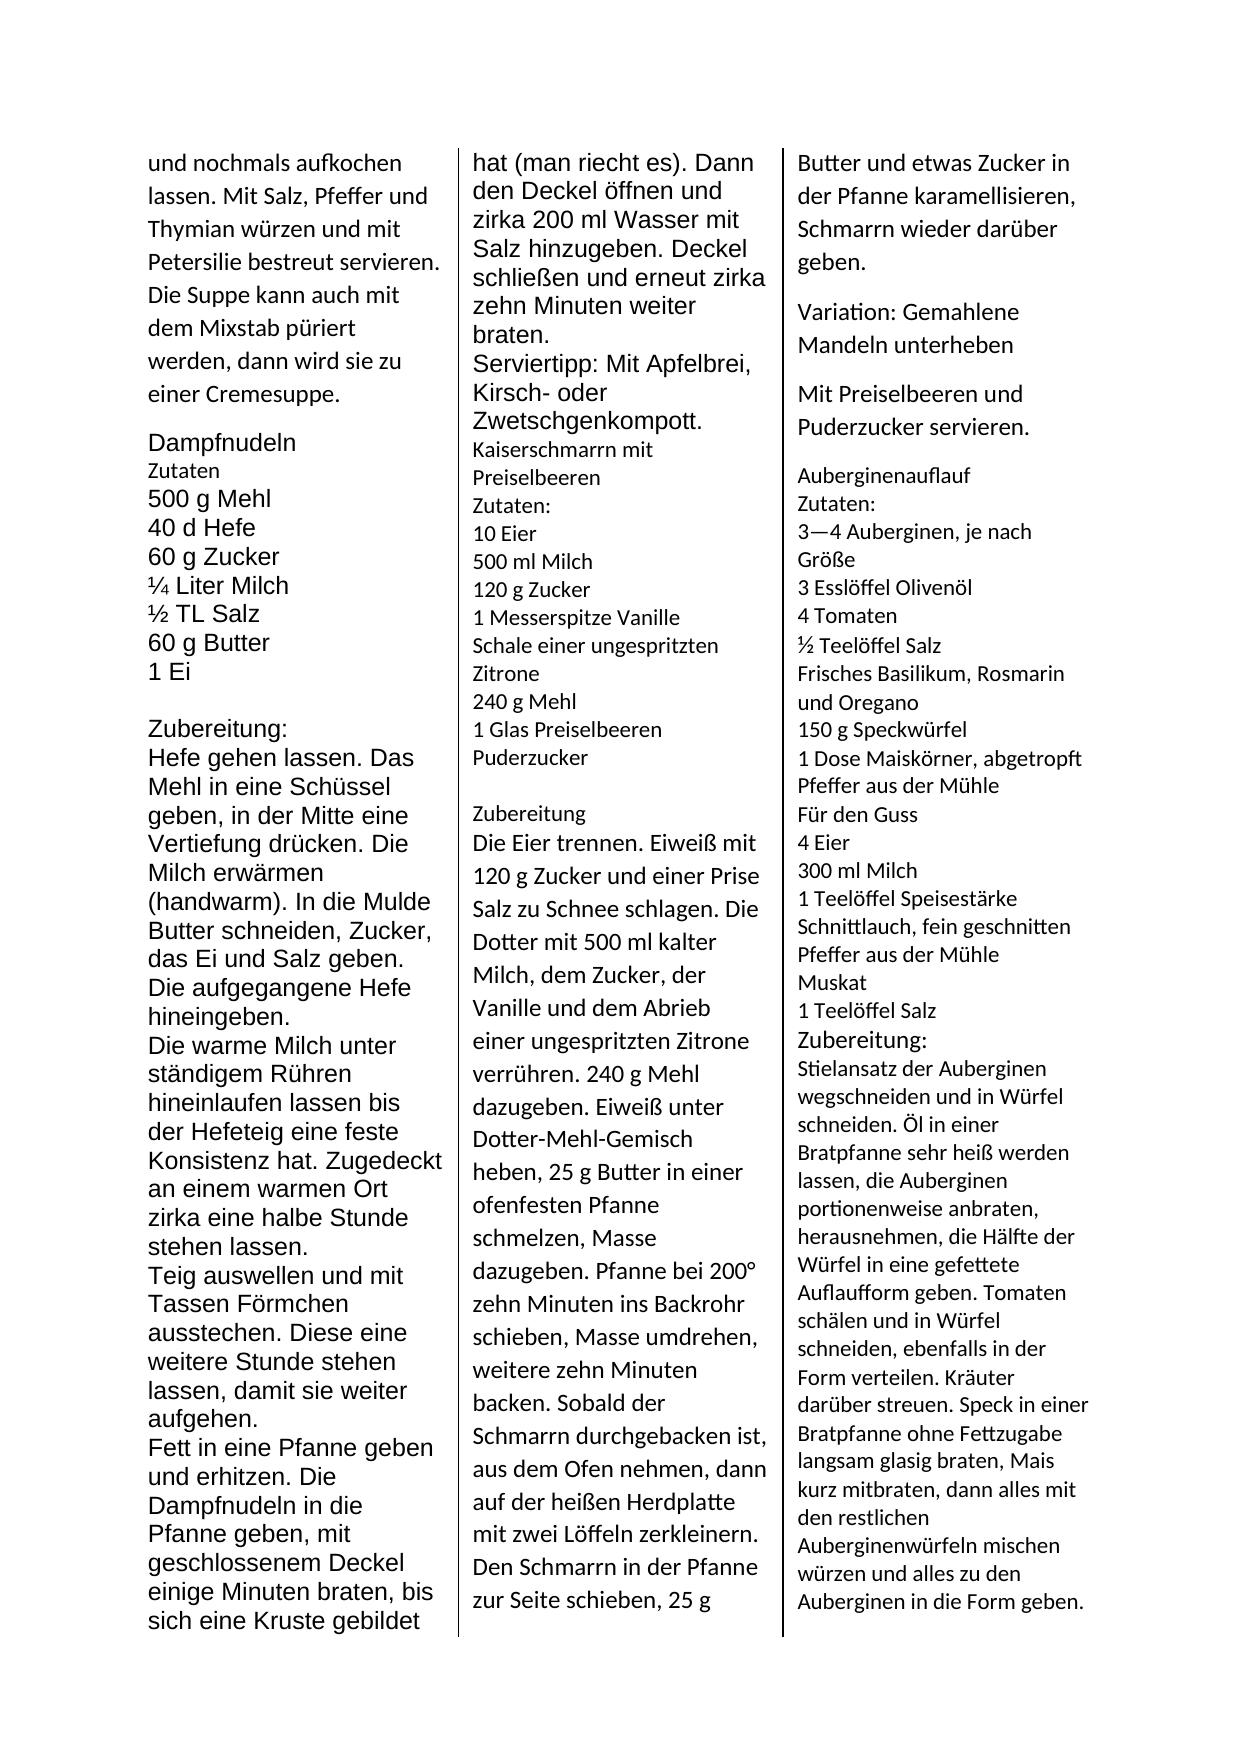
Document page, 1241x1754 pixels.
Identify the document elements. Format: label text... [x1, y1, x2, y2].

text Schale einer ungespritzten Zitrone [472, 631, 768, 687]
text 1 Ei [148, 657, 443, 686]
text Frisches Basilikum, Rosmarin und Oregano [797, 659, 1093, 716]
text Zutaten [148, 456, 443, 484]
text Kaiserschmarrn mit Preiselbeeren [472, 435, 768, 491]
text 10 Eier [472, 519, 768, 547]
text 240 g Mehl [472, 687, 768, 715]
text Zubereitung: [797, 1024, 1093, 1054]
text Die warme Milch unter ständigem Rühren hineinlaufen lassen bis der Hefeteig eine feste Konsistenz hat. Zugedeckt an einem warmen Ort zirka eine halbe Stunde stehen lassen. [148, 1031, 443, 1261]
text Schnittlauch, fein geschnitten [797, 912, 1093, 940]
text Zubereitung: [148, 714, 443, 743]
text Auberginenauflauf [797, 461, 1093, 489]
text 1 Teelöffel Speisestärke [797, 884, 1093, 912]
text 500 g Mehl [148, 484, 443, 513]
text Zubereitung [472, 799, 768, 827]
text Die Eier trennen. Eiweiß mit 120 g Zucker und einer Prise Salz zu Schnee schlagen. Die Dotter mit 500 ml kalter Milch, dem Zucker, der Vanille und dem Abrieb einer ungespritzten Zitrone verrühren. 240 g Mehl dazugeben. Eiweiß unter Dotter-Mehl-Gemisch heben, 25 g Butter in einer ofenfesten Pfanne schmelzen, Masse dazugeben. Pfanne bei 200° zehn Minuten ins Backrohr schieben, Masse umdrehen, weitere zehn Minuten backen. Sobald der Schmarrn durchgebacken ist, aus dem Ofen nehmen, dann auf der heißen Herdplatte mit zwei Löffeln zerkleinern. Den Schmarrn in der Pfanne zur Seite schieben, 25 g Butter und etwas Zucker in der Pfanne karamellisieren, Schmarrn wieder darüber geben. [472, 827, 768, 1615]
text Zutaten: [797, 489, 1093, 517]
text Pfeffer aus der Mühle [797, 772, 1093, 800]
text Teig auswellen und mit Tassen Förmchen ausstechen. Diese eine weitere Stunde stehen lassen, damit sie weiter aufgehen. [148, 1261, 443, 1433]
text 1 Glas Preiselbeeren [472, 715, 768, 743]
text 60 g Zucker [148, 542, 443, 571]
text 3—4 Auberginen, je nach Größe [797, 517, 1093, 573]
text 1 Dose Maiskörner, abgetropft [797, 744, 1093, 772]
text Variation: Gemahlene Mandeln unterheben [797, 296, 1093, 359]
text 1 Teelöffel Salz [797, 996, 1093, 1024]
text Mit Preiselbeeren und Puderzucker servieren. [797, 378, 1093, 442]
text Fett in eine Pfanne geben und erhitzen. Die Dampfnudeln in die Pfanne geben, mit geschlossenem Deckel einige Minuten braten, bis sich eine Kruste gebildet hat (man riecht es). Dann den Deckel öffnen und zirka 200 ml Wasser mit Salz hinzugeben. Deckel schließen und erneut zirka zehn Minuten weiter braten. [472, 148, 768, 349]
text Dampfnudeln [148, 428, 443, 456]
text 40 d Hefe [148, 513, 443, 542]
text Pfeffer aus der Mühle [797, 940, 1093, 968]
text Für den Guss [797, 800, 1093, 828]
text 300 ml Milch [797, 856, 1093, 884]
text Zutaten: [472, 491, 768, 519]
text 4 Tomaten [797, 601, 1093, 629]
text ½ TL Salz [148, 599, 443, 628]
text Puderzucker [472, 743, 768, 771]
text 60 g Butter [148, 628, 443, 657]
text 150 g Speckwürfel [797, 716, 1093, 744]
text ½ Teelöffel Salz [797, 629, 1093, 659]
text 3 Esslöffel Olivenöl [797, 573, 1093, 601]
text Hefe gehen lassen. Das Mehl in eine Schüssel geben, in der Mitte eine Vertiefung drücken. Die Milch erwärmen (handwarm). In die Mulde Butter schneiden, Zucker, das Ei und Salz geben. Die aufgegangene Hefe hineingeben. [148, 743, 443, 1031]
text Muskat [797, 968, 1093, 996]
text Fett in eine Pfanne geben und erhitzen. Die Dampfnudeln in die Pfanne geben, mit geschlossenem Deckel einige Minuten braten, bis sich eine Kruste gebildet hat (man riecht es). Dann den Deckel öffnen und zirka 200 ml Wasser mit Salz hinzugeben. Deckel schließen und erneut zirka zehn Minuten weiter braten. [148, 1433, 443, 1634]
text 4 Eier [797, 828, 1093, 856]
text 500 ml Milch [472, 547, 768, 575]
text 120 g Zucker [472, 575, 768, 603]
text ¼ Liter Milch [148, 571, 443, 599]
text Serviertipp: Mit Apfelbrei, Kirsch- oder Zwetschgenkompott. [472, 349, 768, 435]
text 1 Messerspitze Vanille [472, 603, 768, 631]
